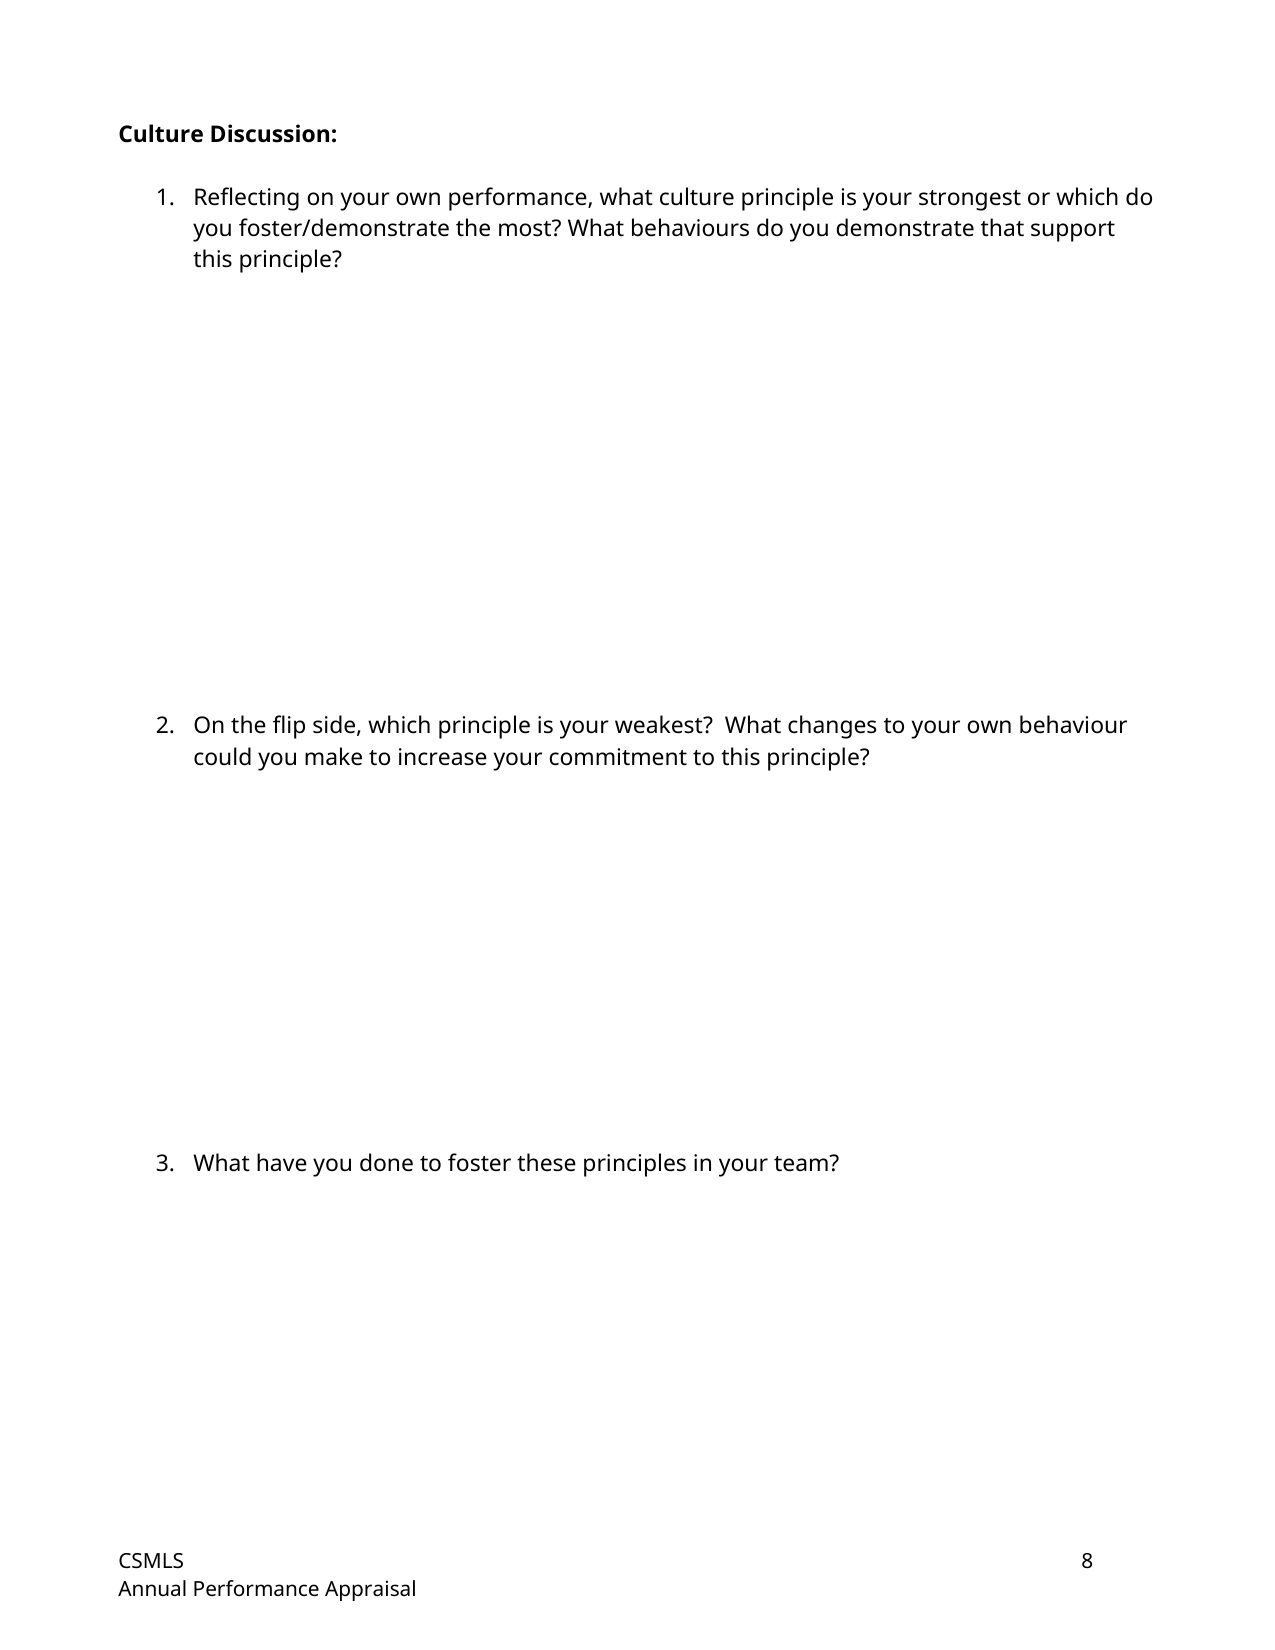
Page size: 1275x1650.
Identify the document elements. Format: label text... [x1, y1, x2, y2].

list Reflecting on your own performance, what culture principle is your strongest or which do you foster/demonstrate the most? What behaviours do you demonstrate that support this principle? [156, 181, 1157, 274]
text Culture Discussion: [118, 118, 1157, 149]
list What have you done to foster these principles in your team? [156, 1147, 1157, 1178]
list On the flip side, which principle is your weakest? What changes to your own behaviour could you make to increase your commitment to this principle? [156, 709, 1157, 772]
